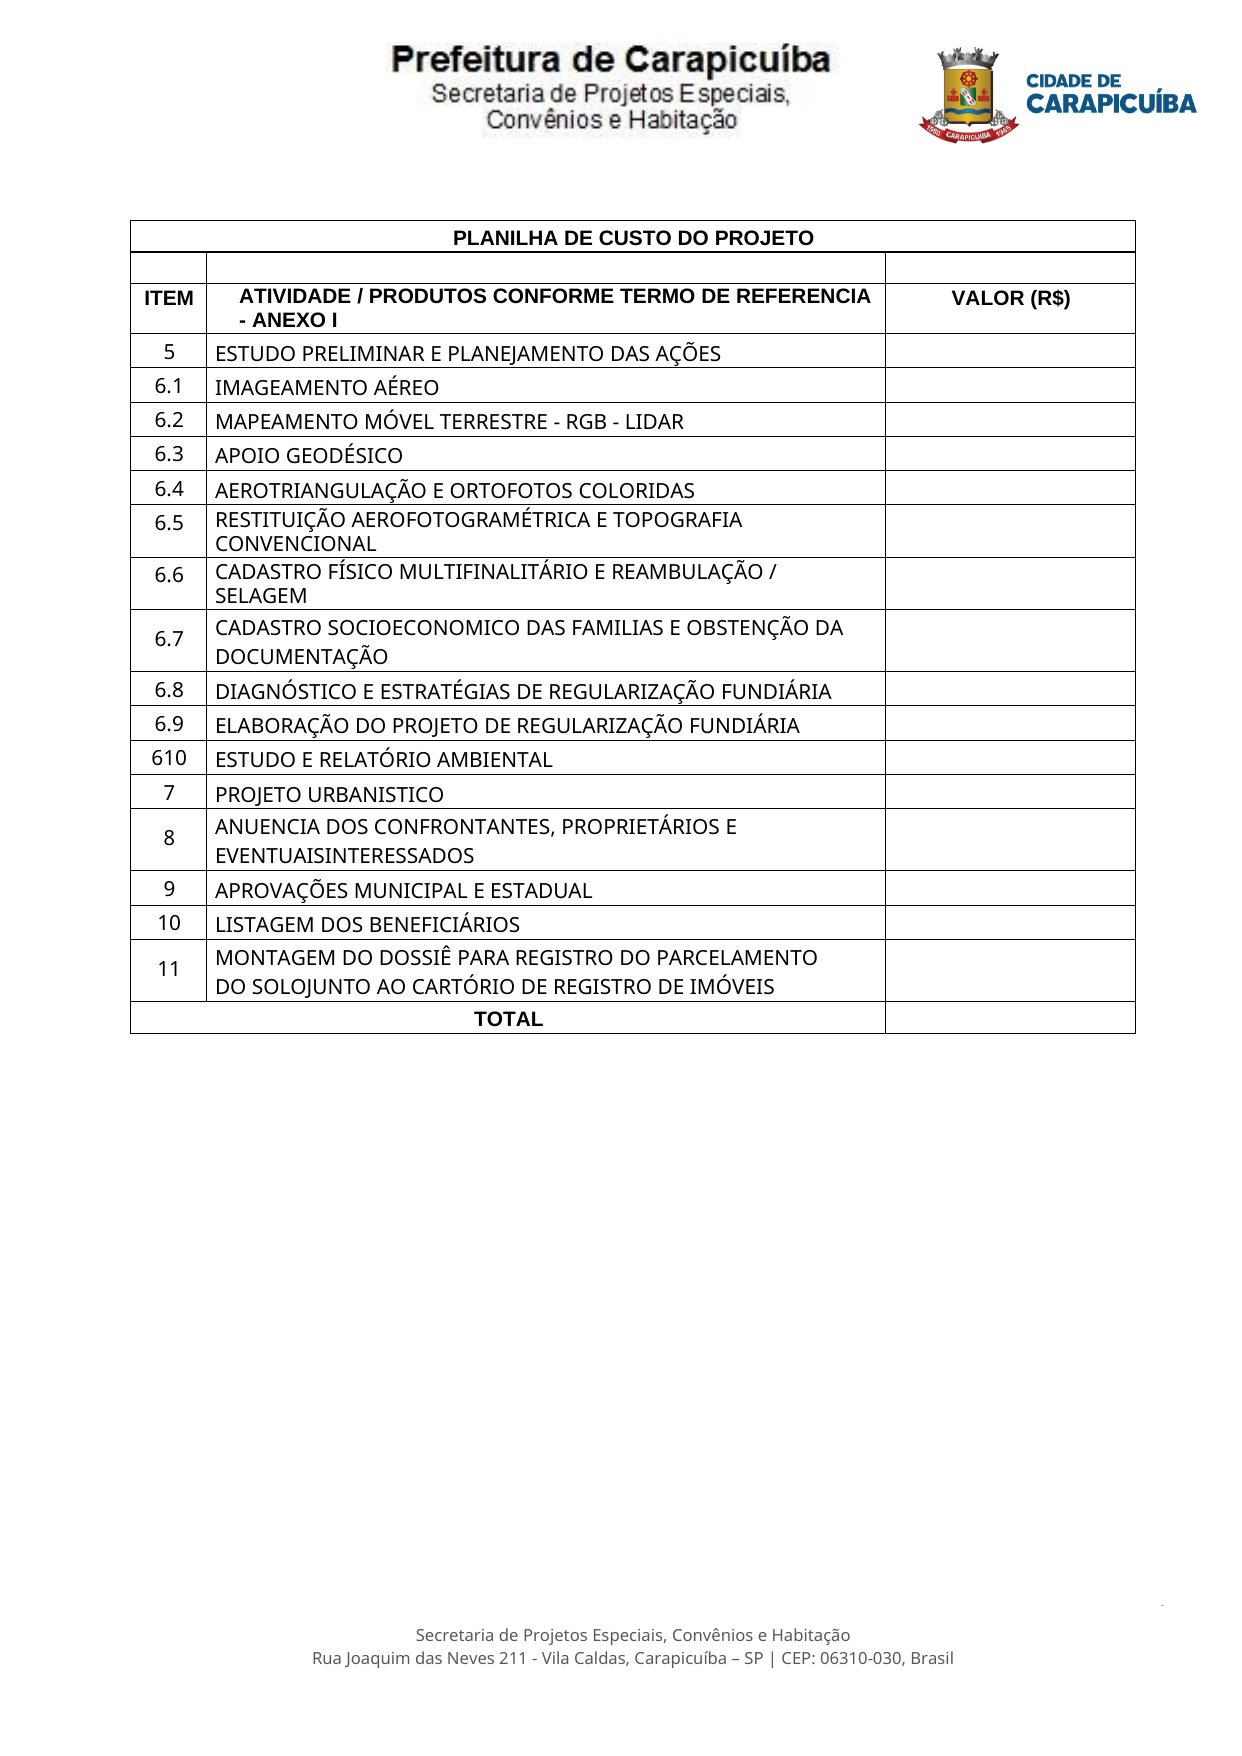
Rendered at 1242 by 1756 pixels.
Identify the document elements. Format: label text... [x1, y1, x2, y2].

table_cell 7 [131, 775, 206, 808]
table_cell 610 [131, 741, 206, 774]
table_cell APROVAÇÕES MUNICIPAL E ESTADUAL [207, 871, 885, 905]
table_cell [886, 940, 1135, 1001]
table_cell [886, 741, 1135, 774]
table_cell 6.6 [131, 558, 206, 609]
table_cell [886, 334, 1135, 367]
table_cell 6.3 [131, 437, 206, 470]
table_cell VALOR (R$) [886, 284, 1135, 333]
table_cell 6.5 [131, 505, 206, 557]
table_cell AEROTRIANGULAÇÃO E ORTOFOTOS COLORIDAS [207, 471, 885, 504]
table_cell DIAGNÓSTICO E ESTRATÉGIAS DE REGULARIZAÇÃO FUNDIÁRIA [207, 672, 885, 705]
table_cell 10 [131, 906, 206, 939]
table_cell [886, 437, 1135, 470]
table_cell 6.1 [131, 368, 206, 402]
table_cell ELABORAÇÃO DO PROJETO DE REGULARIZAÇÃO FUNDIÁRIA [207, 706, 885, 739]
table_cell 11 [131, 940, 206, 1001]
table_cell APOIO GEODÉSICO [207, 437, 885, 470]
table_cell 6.2 [131, 403, 206, 436]
table_cell 5 [131, 334, 206, 367]
table_cell [886, 672, 1135, 705]
table_cell ANUENCIA DOS CONFRONTANTES, PROPRIETÁRIOS E EVENTUAISINTERESSADOS [207, 809, 885, 870]
table_cell [886, 775, 1135, 808]
table_cell RESTITUIÇÃO AEROFOTOGRAMÉTRICA E TOPOGRAFIA CONVENCIONAL [207, 505, 885, 557]
table_cell 6.8 [131, 672, 206, 705]
table_cell IMAGEAMENTO AÉREO [207, 368, 885, 402]
table_cell [886, 253, 1135, 282]
table_cell [886, 368, 1135, 402]
table_cell MAPEAMENTO MÓVEL TERRESTRE - RGB - LIDAR [207, 403, 885, 436]
table_cell [886, 906, 1135, 939]
table_cell 6.9 [131, 706, 206, 739]
picture [386, 42, 842, 141]
table_cell ESTUDO E RELATÓRIO AMBIENTAL [207, 741, 885, 774]
table_cell MONTAGEM DO DOSSIÊ PARA REGISTRO DO PARCELAMENTO DO SOLOJUNTO AO CARTÓRIO DE REGISTRO DE IMÓVEIS [207, 940, 885, 1001]
table_cell LISTAGEM DOS BENEFICIÁRIOS [207, 906, 885, 939]
table_cell 9 [131, 871, 206, 905]
table_cell [207, 253, 885, 282]
table_cell [886, 403, 1135, 436]
table_cell [886, 610, 1135, 671]
table_cell [886, 558, 1135, 609]
table_cell 6.4 [131, 471, 206, 504]
table_cell [886, 471, 1135, 504]
table_cell [886, 809, 1135, 870]
table_cell [131, 253, 206, 282]
table_cell TOTAL [131, 1002, 885, 1032]
table_cell ATIVIDADE / PRODUTOS CONFORME TERMO DE REFERENCIA - ANEXO I [207, 284, 885, 333]
table_header PLANILHA DE CUSTO DO PROJETO [131, 221, 1135, 251]
table_cell PROJETO URBANISTICO [207, 775, 885, 808]
table_cell CADASTRO FÍSICO MULTIFINALITÁRIO E REAMBULAÇÃO / SELAGEM [207, 558, 885, 609]
table_cell [886, 505, 1135, 557]
table_cell 8 [131, 809, 206, 870]
table_cell [886, 1002, 1135, 1032]
picture [918, 47, 1197, 144]
table_cell [886, 706, 1135, 739]
table_cell ITEM [131, 284, 206, 333]
table_cell [886, 871, 1135, 905]
table_cell 6.7 [131, 610, 206, 671]
table_cell ESTUDO PRELIMINAR E PLANEJAMENTO DAS AÇÕES [207, 334, 885, 367]
table_cell CADASTRO SOCIOECONOMICO DAS FAMILIAS E OBSTENÇÃO DA DOCUMENTAÇÃO [207, 610, 885, 671]
